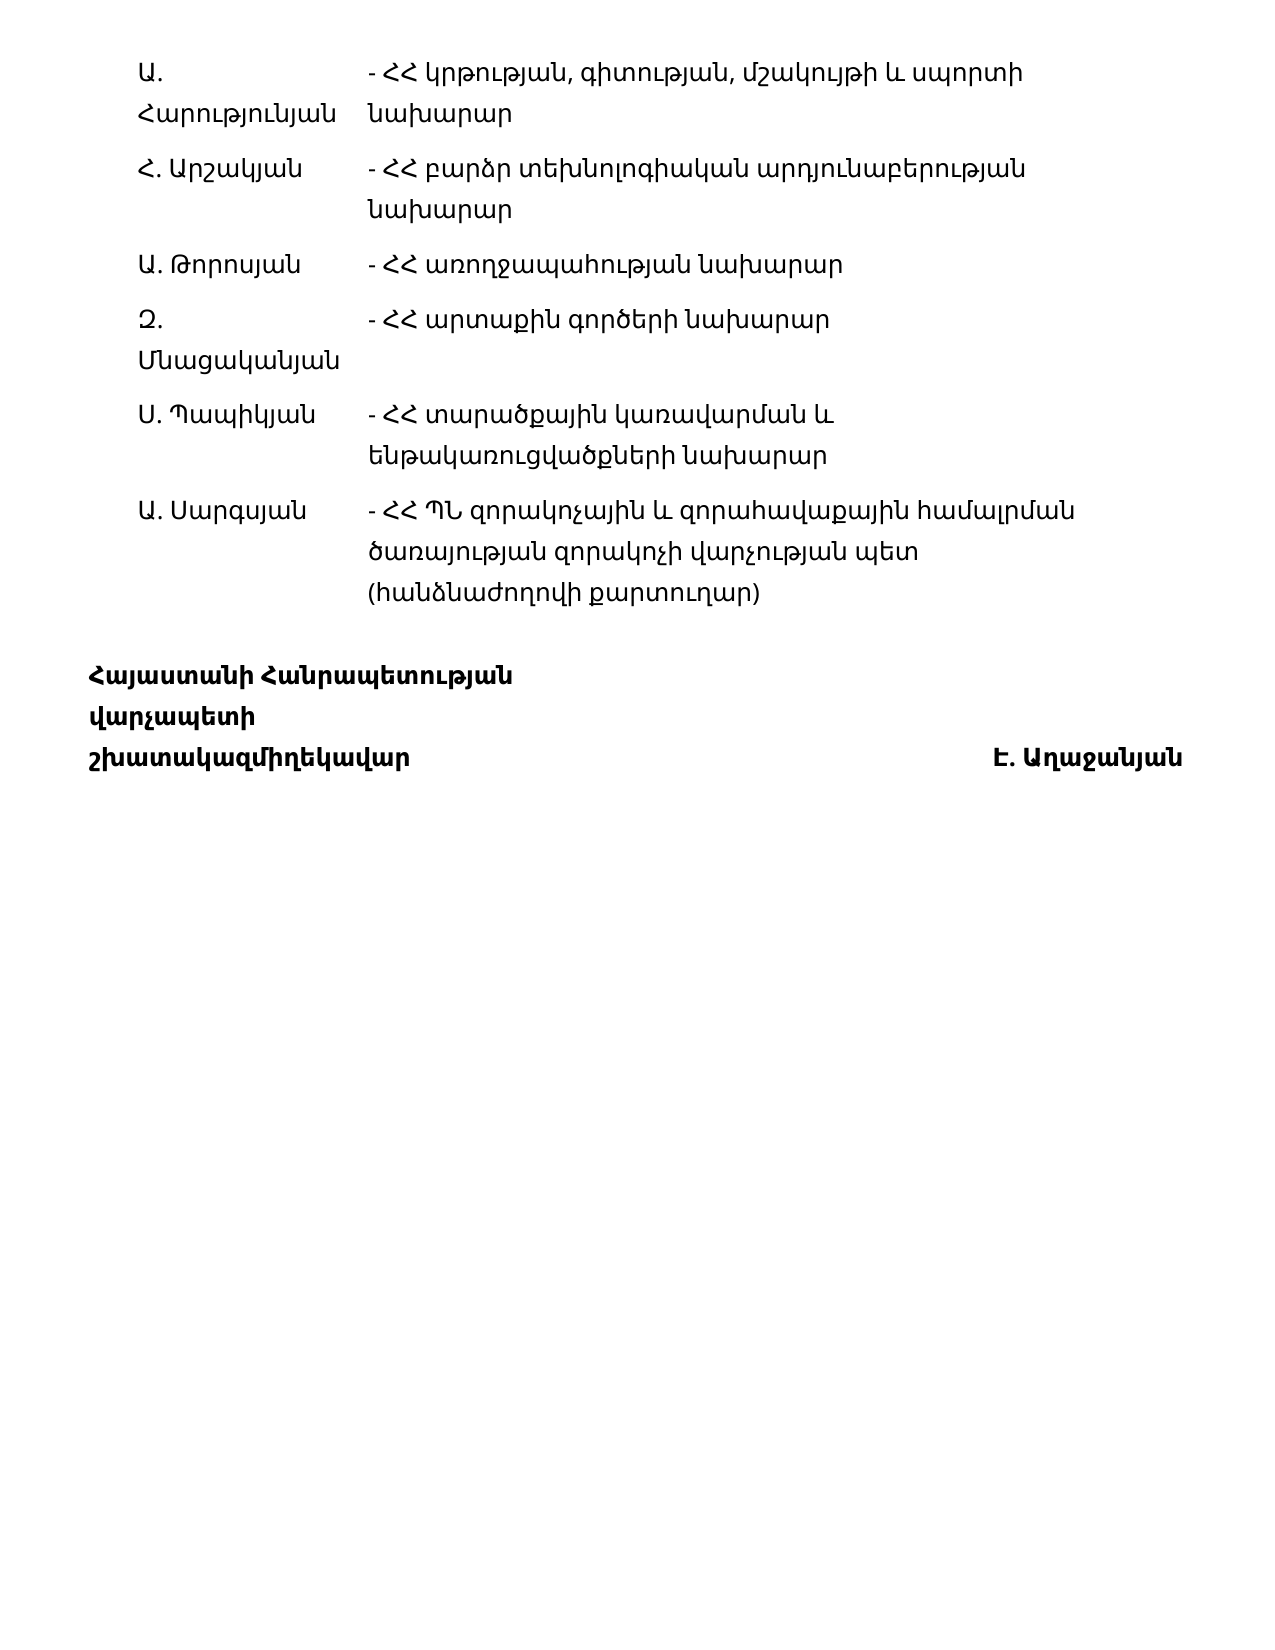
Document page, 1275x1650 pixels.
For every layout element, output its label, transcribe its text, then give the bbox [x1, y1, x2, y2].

table_cell - ՀՀ արտաքին գործերի նախարար [360, 294, 1145, 389]
table_cell - ՀՀ բարձր տեխնոլոգիական արդյունաբերության նախարար [360, 143, 1145, 239]
table_cell Ա. Թորոսյան [130, 239, 360, 294]
table_cell - ՀՀ կրթության, գիտության, մշակույթի և սպորտի նախարար [360, 47, 1145, 143]
table_header Հայաստանի Հանրապետության վարչապետի շխատակազմիղեկավար [87, 656, 555, 780]
table_cell - ՀՀ առողջապահության նախարար [360, 239, 1145, 294]
table_cell Ա. Հարությունյան [130, 47, 360, 143]
table_cell - ՀՀ ՊՆ զորակոչային և զորահավաքային համալրման ծառայության զորակոչի վարչության պետ (հանձնաժողովի քարտուղար) [360, 485, 1145, 622]
table_cell Հ. Արշակյան [130, 143, 360, 239]
table_header Է. Աղաջանյան [555, 656, 1185, 780]
table_cell - ՀՀ տարածքային կառավարման և ենթակառուցվածքների նախարար [360, 389, 1145, 485]
table_cell Ա. Սարգսյան [130, 485, 360, 622]
table_cell Զ. Մնացականյան [130, 294, 360, 389]
table_cell Ս. Պապիկյան [130, 389, 360, 485]
